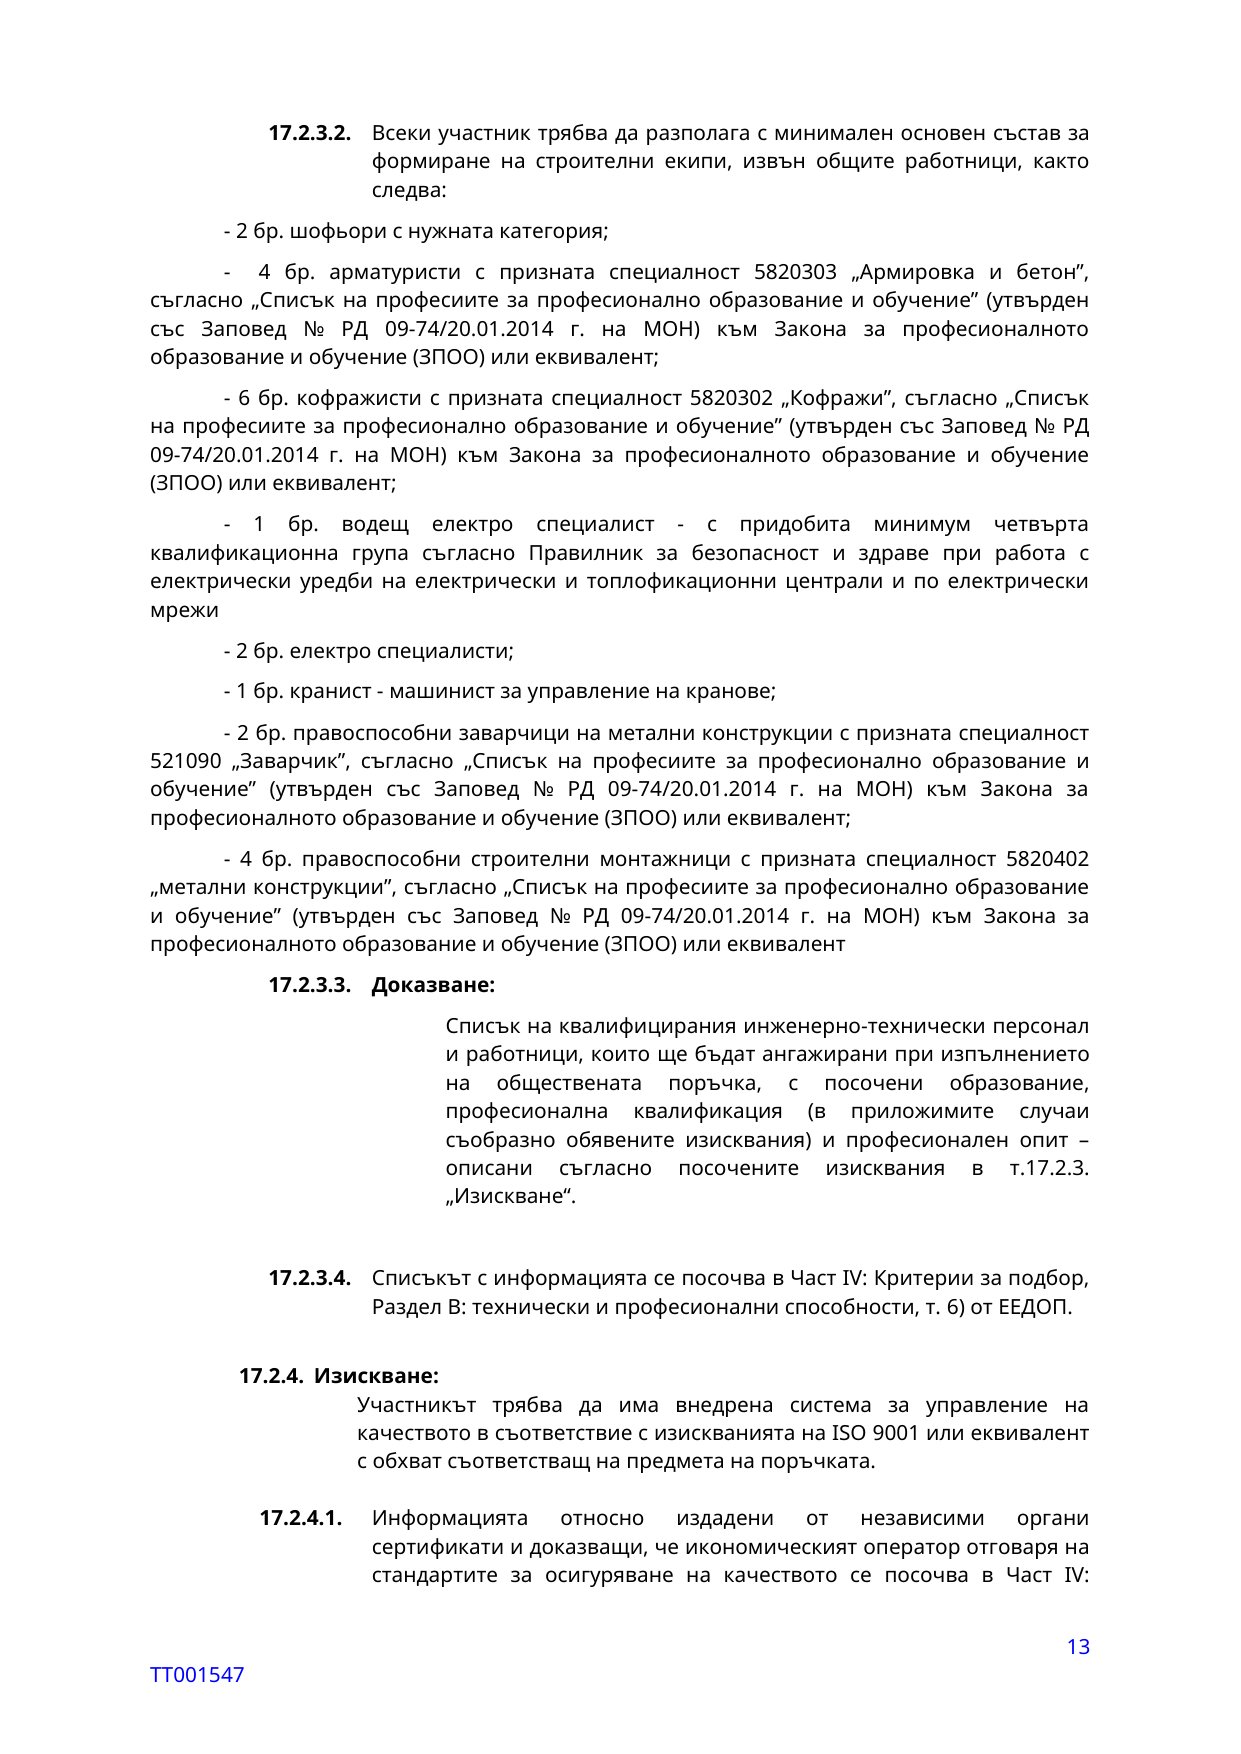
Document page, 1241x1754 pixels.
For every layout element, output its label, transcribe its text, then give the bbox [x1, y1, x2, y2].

text - 2 бр. правоспособни заварчици на метални конструкции с призната специалност 521090 „Заварчик”, съгласно „Списък на професиите за професионално образование и обучение” (утвърден със Заповед № РД 09-74/20.01.2014 г. на МОН) към Закона за професионалното образование и обучение (ЗПОО) или еквивалент; [150, 718, 1090, 831]
text Списък на квалифицирания инженерно-технически персонал и работници, които ще бъдат ангажирани при изпълнението на обществената поръчка, с посочени образование, професионална квалификация (в приложимите случаи съобразно обявените изисквания) и професионален опит – описани съгласно посочените изисквания в т.17.2.3. „Изискване“. [445, 1011, 1090, 1210]
list Всеки участник трябва да разполага с минимален основен състав за формиране на строителни екипи, извън общите работници, както следва: [268, 118, 1090, 203]
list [259, 1503, 1090, 1589]
text - 2 бр. електро специалисти; [150, 636, 1090, 664]
list Доказване: [268, 970, 1090, 998]
text - 2 бр. шофьори с нужната категория; [150, 216, 1090, 244]
text - 4 бр. арматуристи с призната специалност 5820303 „Армировка и бетон”, съгласно „Списък на професиите за професионално образование и обучение” (утвърден със Заповед № РД 09-74/20.01.2014 г. на МОН) към Закона за професионалното образование и обучение (ЗПОО) или еквивалент; [150, 257, 1090, 371]
text - 1 бр. водещ електро специалист - с придобита минимум четвърта квалификационна група съгласно Правилник за безопасност и здраве при работа с електрически уредби на електрически и топлофикационни централи и по електрически мрежи [150, 509, 1090, 623]
text - 1 бр. кранист - машинист за управление на кранове; [150, 677, 1090, 705]
text - 4 бр. правоспособни строителни монтажници с призната специалност 5820402 „метални конструкции”, съгласно „Списък на професиите за професионално образование и обучение” (утвърден със Заповед № РД 09-74/20.01.2014 г. на МОН) към Закона за професионалното образование и обучение (ЗПОО) или еквивалент [150, 844, 1090, 958]
list Списъкът с информацията се посочва в Част IV: Критерии за подбор, Раздел В: технически и професионални способности, т. 6) от ЕЕДОП. [268, 1263, 1090, 1320]
list Изискване: [239, 1361, 1090, 1390]
text Участникът трябва да има внедрена система за управление на качеството в съответствие с изискванията на ISO 9001 или еквивалент с обхват съответстващ на предмета на поръчката. [357, 1390, 1090, 1475]
text - 6 бр. кофражисти с призната специалност 5820302 „Кофражи”, съгласно „Списък на професиите за професионално образование и обучение” (утвърден със Заповед № РД 09-74/20.01.2014 г. на МОН) към Закона за професионалното образование и обучение (ЗПОО) или еквивалент; [150, 383, 1090, 497]
